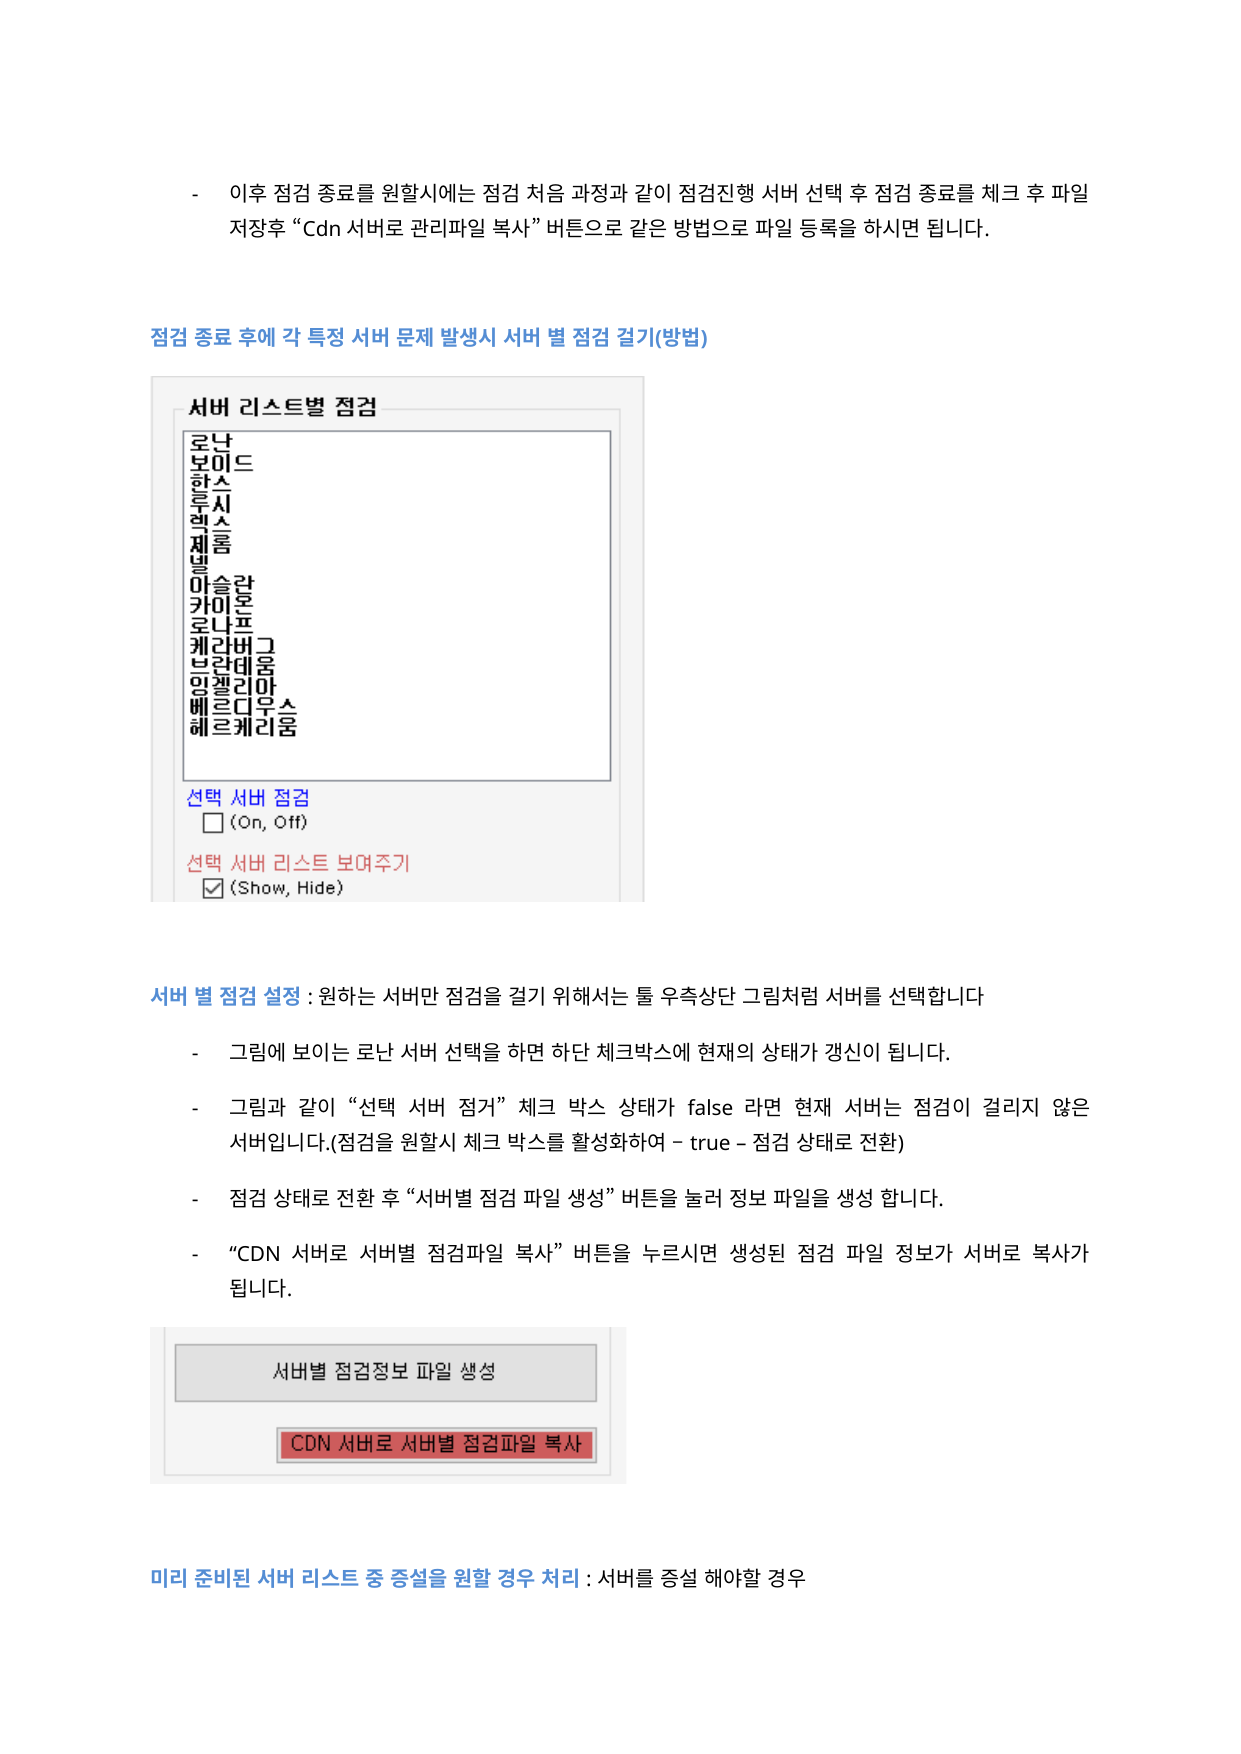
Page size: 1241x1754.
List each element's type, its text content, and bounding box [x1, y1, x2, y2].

text 서버 별 점검 설정 : 원하는 서버만 점검을 걸기 위해서는 툴 우측상단 그림처럼 서버를 선택합니다 [150, 980, 1090, 1010]
picture [150, 1327, 627, 1484]
text 미리 준비된 서버 리스트 중 증설을 원할 경우 처리 : 서버를 증설 해야할 경우 [150, 1562, 1090, 1593]
picture [150, 376, 645, 902]
list 그림과 같이 “선택 서버 점거” 체크 박스 상태가 false 라면 현재 서버는 점검이 걸리지 않은 서버입니다.(점검을 원할시 체크 박스를 활성화하여 – true – 점검 상태로 전환) [192, 1091, 1090, 1156]
text 점검 종료 후에 각 특정 서버 문제 발생시 서버 별 점검 걸기(방법) [150, 321, 1090, 351]
list 점검 상태로 전환 후 “서버별 점검 파일 생성” 버튼을 눌러 정보 파일을 생성 합니다. [192, 1182, 1090, 1212]
list “CDN 서버로 서버별 점검파일 복사” 버튼을 누르시면 생성된 점검 파일 정보가 서버로 복사가 됩니다. [192, 1237, 1090, 1302]
list 이후 점검 종료를 원할시에는 점검 처음 과정과 같이 점검진행 서버 선택 후 점검 종료를 체크 후 파일 저장후 “Cdn 서버로 관리파일 복사” 버튼으로 같은 방법으로 파일 등록을 하시면 됩니다. [192, 177, 1090, 242]
list 그림에 보이는 로난 서버 선택을 하면 하단 체크박스에 현재의 상태가 갱신이 됩니다. [192, 1036, 1090, 1066]
